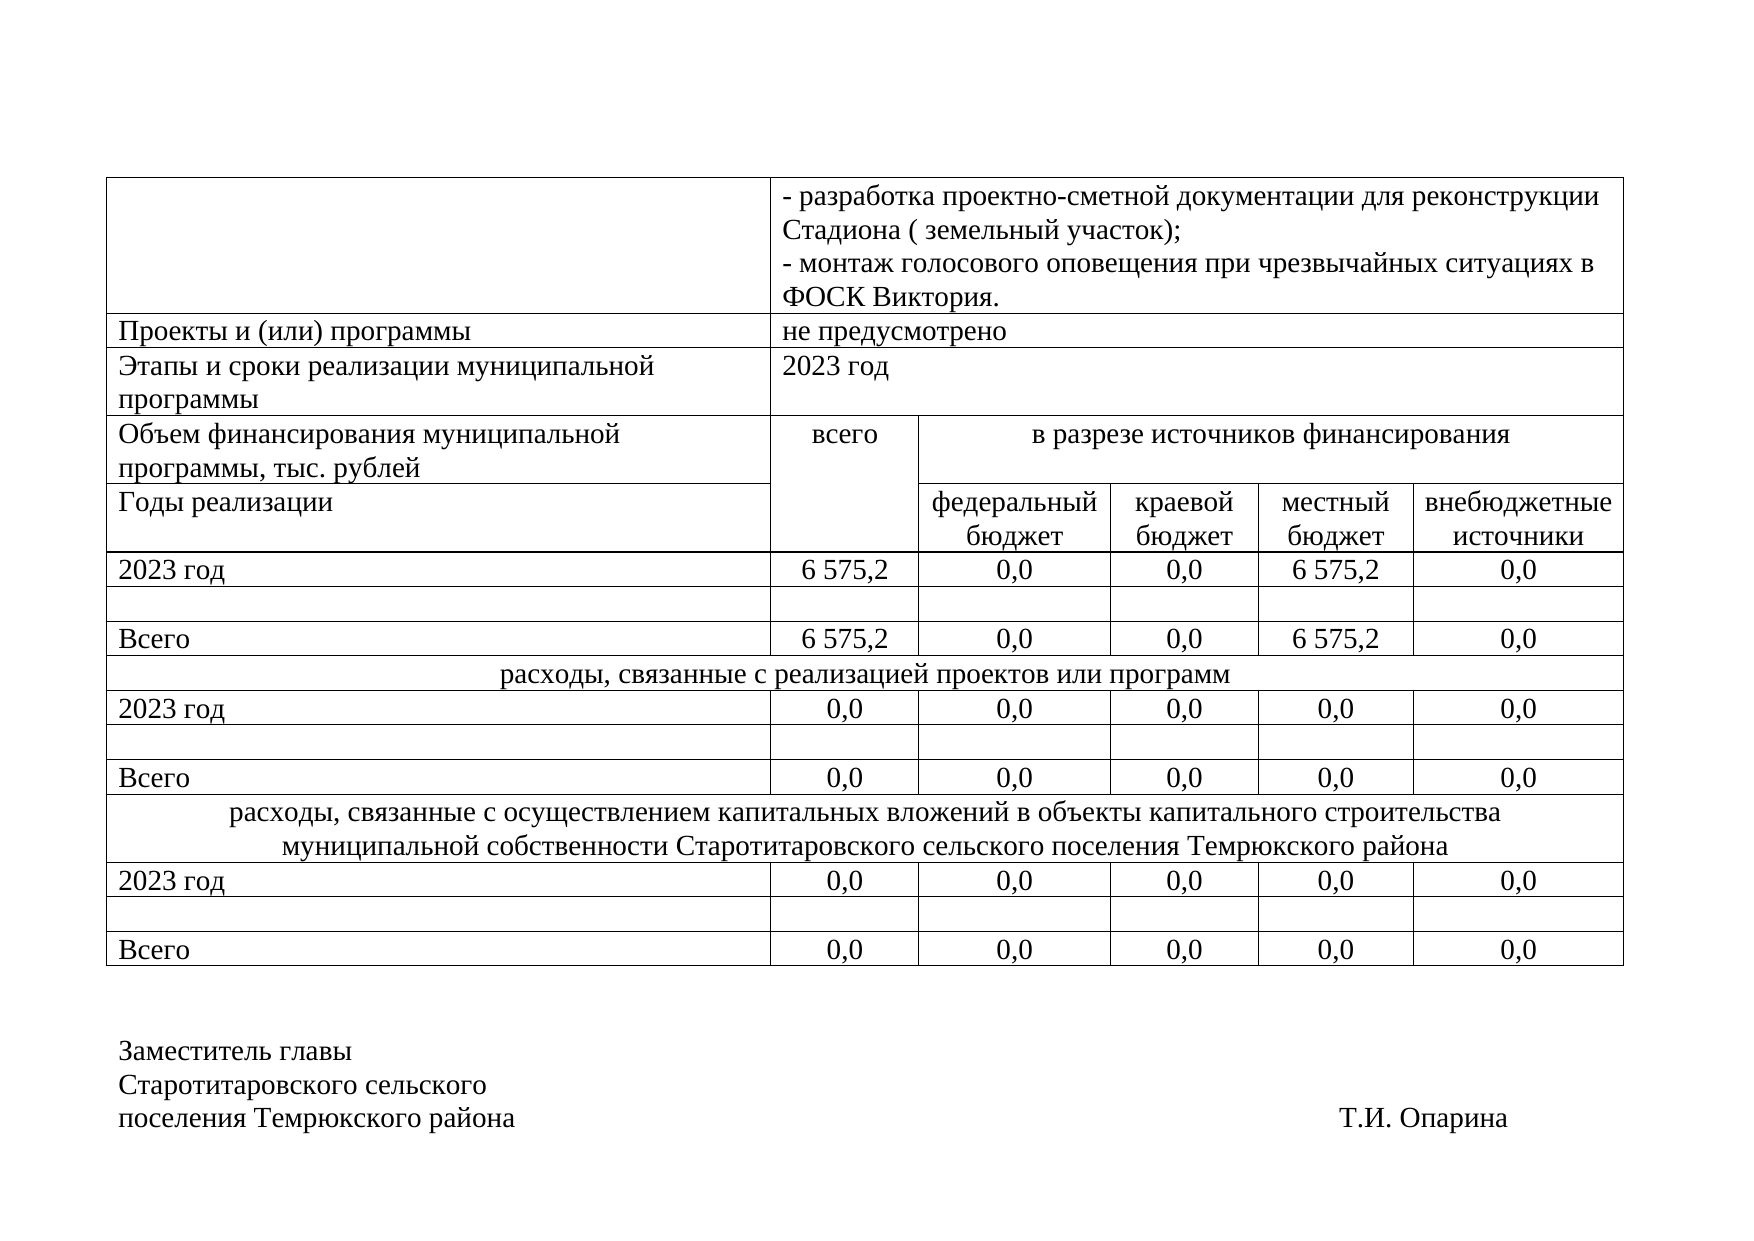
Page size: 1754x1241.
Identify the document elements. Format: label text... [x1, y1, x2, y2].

table_cell 0,0 [1414, 691, 1623, 724]
table_cell 0,0 [919, 932, 1110, 965]
table_cell 6 575,2 [771, 553, 918, 586]
table_cell [1259, 725, 1413, 759]
table_cell 0,0 [919, 691, 1110, 724]
table_cell 0,0 [1111, 622, 1258, 655]
table_cell [919, 725, 1110, 759]
table_cell 2023 год [107, 863, 770, 896]
table_cell 0,0 [771, 691, 918, 724]
table_cell 0,0 [919, 622, 1110, 655]
table_cell в разрезе источников финансирования [919, 416, 1623, 483]
table_cell [1414, 587, 1623, 621]
table_cell [919, 897, 1110, 931]
table_cell 0,0 [771, 760, 918, 793]
table_cell 2023 год [107, 691, 770, 724]
table_cell расходы, связанные с реализацией проектов или программ [107, 656, 1623, 690]
table_cell федеральный бюджет [919, 484, 1110, 551]
table_cell Всего [107, 932, 770, 965]
table_cell 0,0 [1414, 553, 1623, 586]
table_cell 0,0 [919, 863, 1110, 896]
table_cell [1111, 725, 1258, 759]
table_cell 6 575,2 [771, 622, 918, 655]
table_cell [107, 587, 770, 621]
table_cell [107, 897, 770, 931]
table_cell 2023 год [771, 348, 1623, 415]
table_cell 0,0 [1259, 863, 1413, 896]
table_cell 2023 год [107, 553, 770, 586]
table_cell 0,0 [1414, 863, 1623, 896]
table_cell [1111, 587, 1258, 621]
table_cell 0,0 [1414, 760, 1623, 793]
table_cell [771, 725, 918, 759]
table_cell 0,0 [771, 932, 918, 965]
table_cell Этапы и сроки реализации муниципальной программы [107, 348, 770, 415]
table_cell 0,0 [919, 553, 1110, 586]
table_cell 0,0 [1111, 691, 1258, 724]
table_cell [1414, 897, 1623, 931]
table_cell 0,0 [919, 760, 1110, 793]
table_cell [107, 725, 770, 759]
table_cell Годы реализации [107, 484, 770, 551]
table_cell [771, 587, 918, 621]
text Заместитель главы [118, 1033, 1636, 1067]
table_cell 0,0 [1414, 932, 1623, 965]
table_cell 0,0 [1259, 932, 1413, 965]
table_cell 6 575,2 [1259, 622, 1413, 655]
table_cell Всего [107, 760, 770, 793]
table_cell внебюджетные источники [1414, 484, 1623, 551]
table_cell 6 575,2 [1259, 553, 1413, 586]
table_cell 0,0 [1259, 691, 1413, 724]
table_cell Всего [107, 622, 770, 655]
table_cell краевой бюджет [1111, 484, 1258, 551]
table_cell местный бюджет [1259, 484, 1413, 551]
table_cell 0,0 [1111, 553, 1258, 586]
table_cell 0,0 [1111, 863, 1258, 896]
table_cell Проекты и (или) программы [107, 314, 770, 347]
table_cell Объем финансирования муниципальной программы, тыс. рублей [107, 416, 770, 483]
table_cell 0,0 [1111, 760, 1258, 793]
table_cell 0,0 [1414, 622, 1623, 655]
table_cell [107, 178, 770, 312]
table_cell [1259, 587, 1413, 621]
table_cell [1259, 897, 1413, 931]
table_cell [919, 587, 1110, 621]
table_cell [1111, 897, 1258, 931]
table_cell всего [771, 416, 918, 551]
table_cell расходы, связанные с осуществлением капитальных вложений в объекты капитального строительства муниципальной собственности Старотитаровского сельского поселения Темрюкского района [107, 795, 1623, 862]
table_cell 0,0 [1259, 760, 1413, 793]
text поселения Темрюкского района Т.И. Опарина [118, 1101, 1636, 1134]
table_cell не предусмотрено [771, 314, 1623, 347]
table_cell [771, 178, 1623, 312]
text Старотитаровского сельского [118, 1067, 1636, 1101]
table_cell 0,0 [1111, 932, 1258, 965]
table_cell [1414, 725, 1623, 759]
table_cell 0,0 [771, 863, 918, 896]
table_cell [771, 897, 918, 931]
